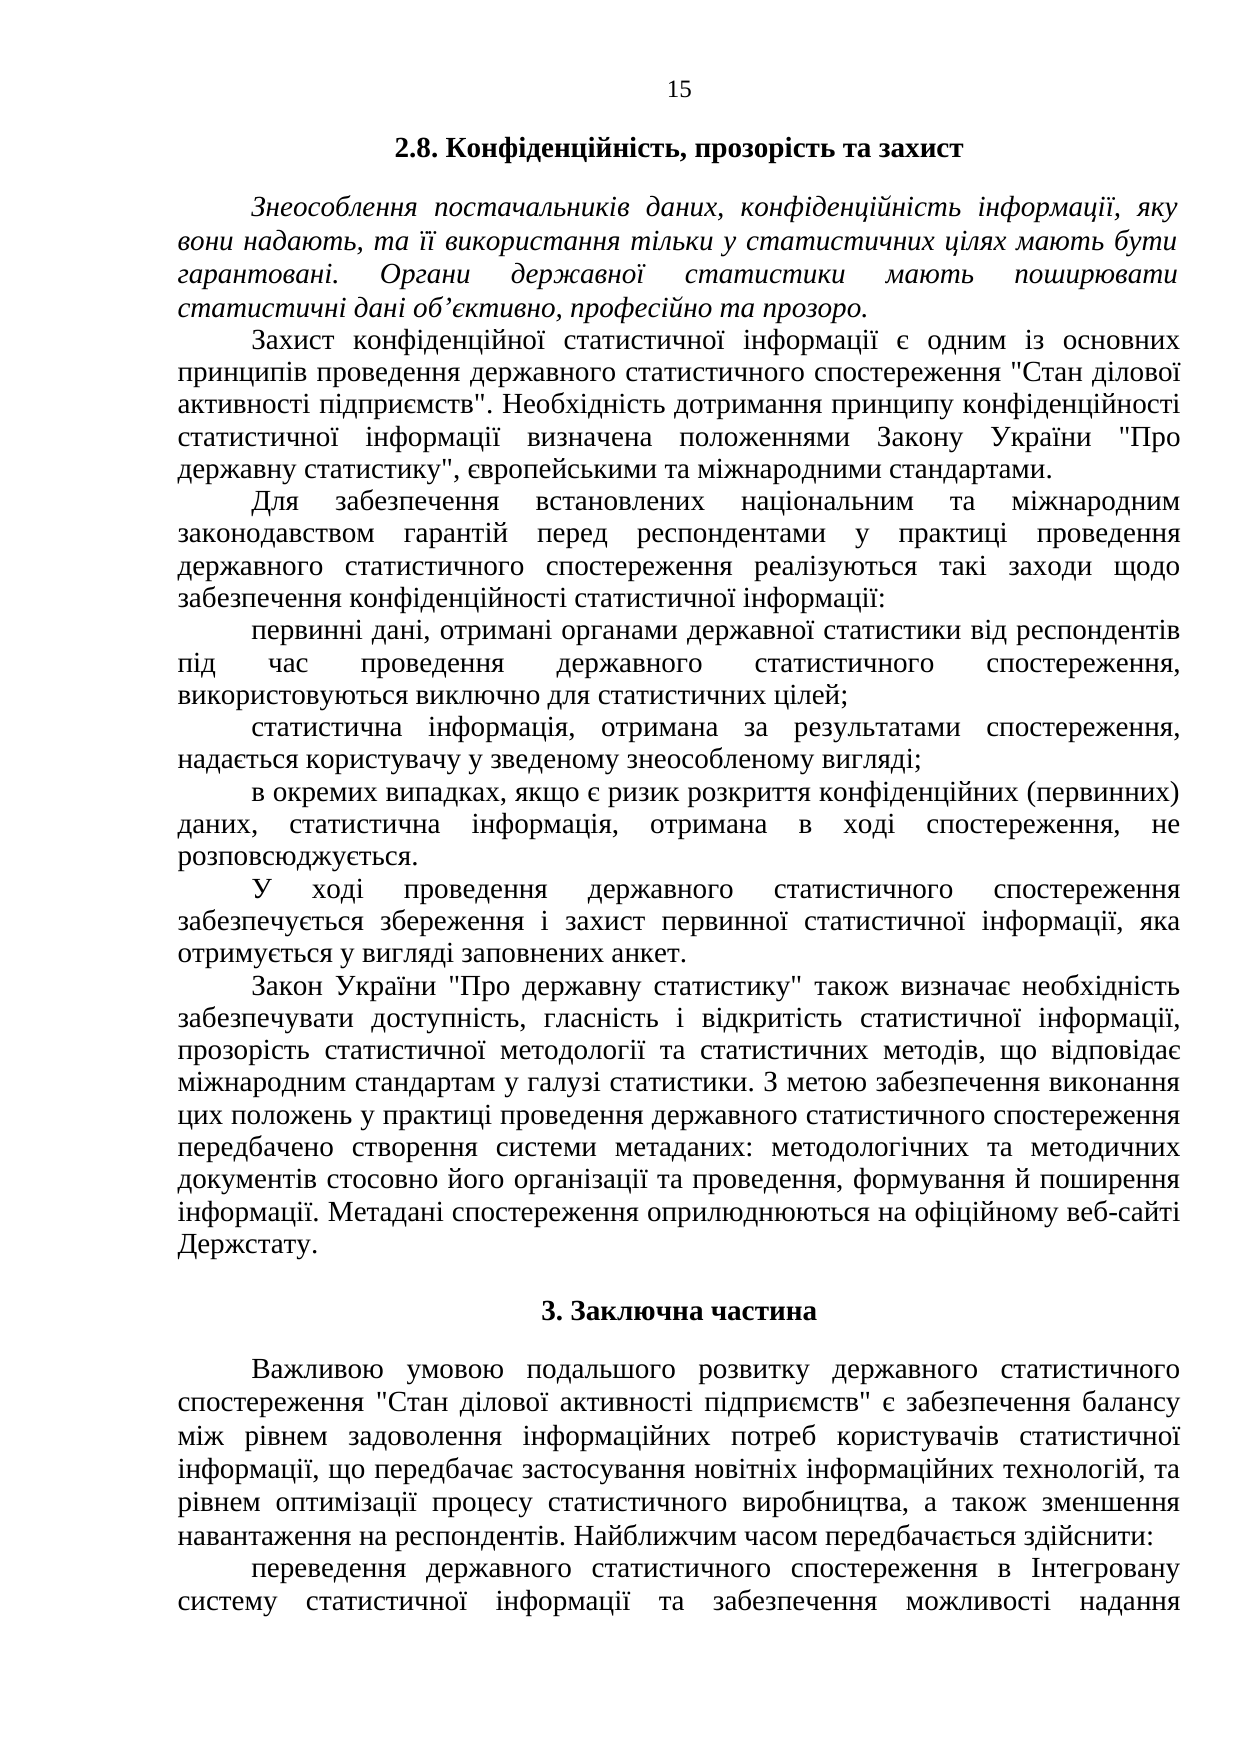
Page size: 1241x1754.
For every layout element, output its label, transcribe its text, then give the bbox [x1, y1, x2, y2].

list Захист конфіденційної статистичної інформації є одним із основних принципів проведення державного статистичного спостереження "Стан ділової активності підприємств". Необхідність дотримання принципу конфіденційності статистичної інформації визначена положеннями Закону України "Про державну статистику", європейськими та міжнародними стандартами. [177, 323, 1181, 485]
list в окремих випадках, якщо є ризик розкриття конфіденційних (первинних) даних, статистична інформація, отримана в ході спостереження, не розповсюджується. [177, 775, 1181, 872]
text Знеособлення постачальників даних, конфіденційність інформації, яку вони надають, та її використання тільки у статистичних цілях мають бути гарантовані. Органи державної статистики мають поширювати статистичні дані об’єктивно, професійно та прозоро. [177, 189, 1181, 323]
list Для забезпечення встановлених національним та міжнародним законодавством гарантій перед респондентами у практиці проведення державного статистичного спостереження реалізуються такі заходи щодо забезпечення конфіденційності статистичної інформації: [177, 485, 1181, 614]
list 2.8. Конфіденційність, прозорість та захист [177, 131, 1181, 164]
list первинні дані, отримані органами державної статистики від респондентів під час проведення державного статистичного спостереження, використовуються виключно для статистичних цілей; [177, 614, 1181, 711]
list Важливою умовою подальшого розвитку державного статистичного спостереження "Стан ділової активності підприємств" є забезпечення балансу між рівнем задоволення інформаційних потреб користувачів статистичної інформації, що передбачає застосування новітніх інформаційних технологій, та рівнем оптимізації процесу статистичного виробництва, а також зменшення навантаження на респондентів. Найближчим часом передбачається здійснити: [177, 1352, 1181, 1552]
list У ході проведення державного статистичного спостереження забезпечується збереження і захист первинної статистичної інформації, яка отримується у вигляді заповнених анкет. [177, 872, 1181, 969]
list статистична інформація, отримана за результатами спостереження, надається користувачу у зведеному знеособленому вигляді; [177, 711, 1181, 775]
list 3. Заключна частина [177, 1293, 1181, 1327]
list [177, 1552, 1181, 1616]
list Закон України "Про державну статистику" також визначає необхідність забезпечувати доступність, гласність і відкритість статистичної інформації, прозорість статистичної методології та статистичних методів, що відповідає міжнародним стандартам у галузі статистики. З метою забезпечення виконання цих положень у практиці проведення державного статистичного спостереження передбачено створення системи метаданих: методологічних та методичних документів стосовно його організації та проведення, формування й поширення інформації. Метадані спостереження оприлюднюються на офіційному веб-сайті Держстату. [177, 969, 1181, 1260]
